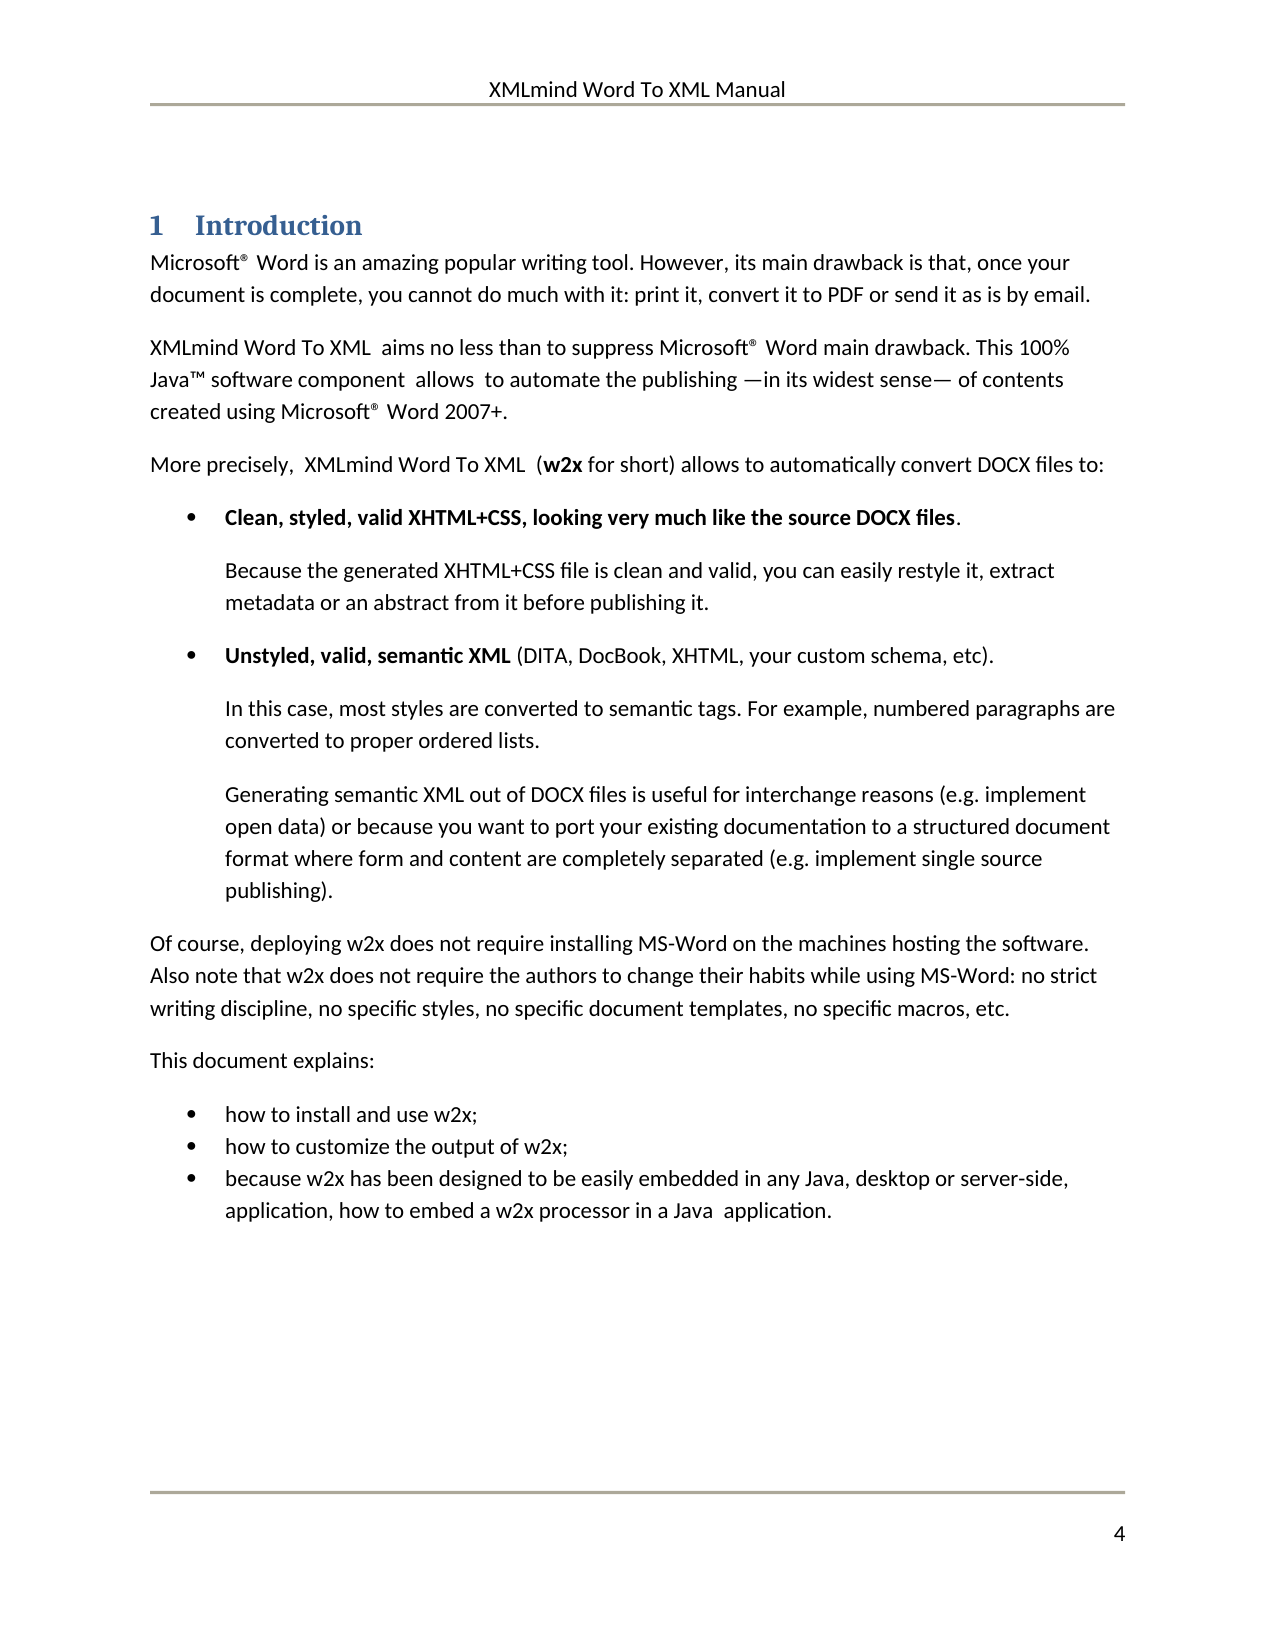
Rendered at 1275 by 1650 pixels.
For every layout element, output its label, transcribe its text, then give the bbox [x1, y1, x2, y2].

text XMLmind Word To XML aims no less than to suppress Microsoft® Word main drawback. This 100% Java™ software component allows to automate the publishing —in its widest sense— of contents created using Microsoft® Word 2007+. [150, 333, 1125, 425]
list because w2x has been designed to be easily embedded in any Java, desktop or server-side, application, how to embed a w2x processor in a Java application. [187, 1164, 1125, 1224]
list Clean, styled, valid XHTML+CSS, looking very much like the source DOCX files. [187, 503, 1125, 531]
list In this case, most styles are converted to semantic tags. For example, numbered paragraphs are converted to proper ordered lists. [225, 694, 1125, 755]
text Of course, deploying w2x does not require installing MS-Word on the machines hosting the software. Also note that w2x does not require the authors to change their habits while using MS-Word: no strict writing discipline, no specific styles, no specific document templates, no specific macros, etc. [150, 929, 1125, 1022]
list Because the generated XHTML+CSS file is clean and valid, you can easily restyle it, extract metadata or an abstract from it before publishing it. [225, 556, 1125, 616]
list Unstyled, valid, semantic XML (DITA, DocBook, XHTML, your custom schema, etc). [187, 641, 1125, 669]
list how to customize the output of w2x; [187, 1132, 1125, 1160]
text More precisely, XMLmind Word To XML (w2x for short) allows to automatically convert DOCX files to: [150, 450, 1125, 478]
text This document explains: [150, 1047, 1125, 1075]
list how to install and use w2x; [187, 1100, 1125, 1128]
subtitle Introduction [150, 209, 1125, 243]
text Microsoft® Word is an amazing popular writing tool. However, its main drawback is that, once your document is complete, you cannot do much with it: print it, convert it to PDF or send it as is by email. [150, 248, 1125, 308]
list Generating semantic XML out of DOCX files is useful for interchange reasons (e.g. implement open data) or because you want to port your existing documentation to a structured document format where form and content are completely separated (e.g. implement single source publishing). [225, 780, 1125, 904]
